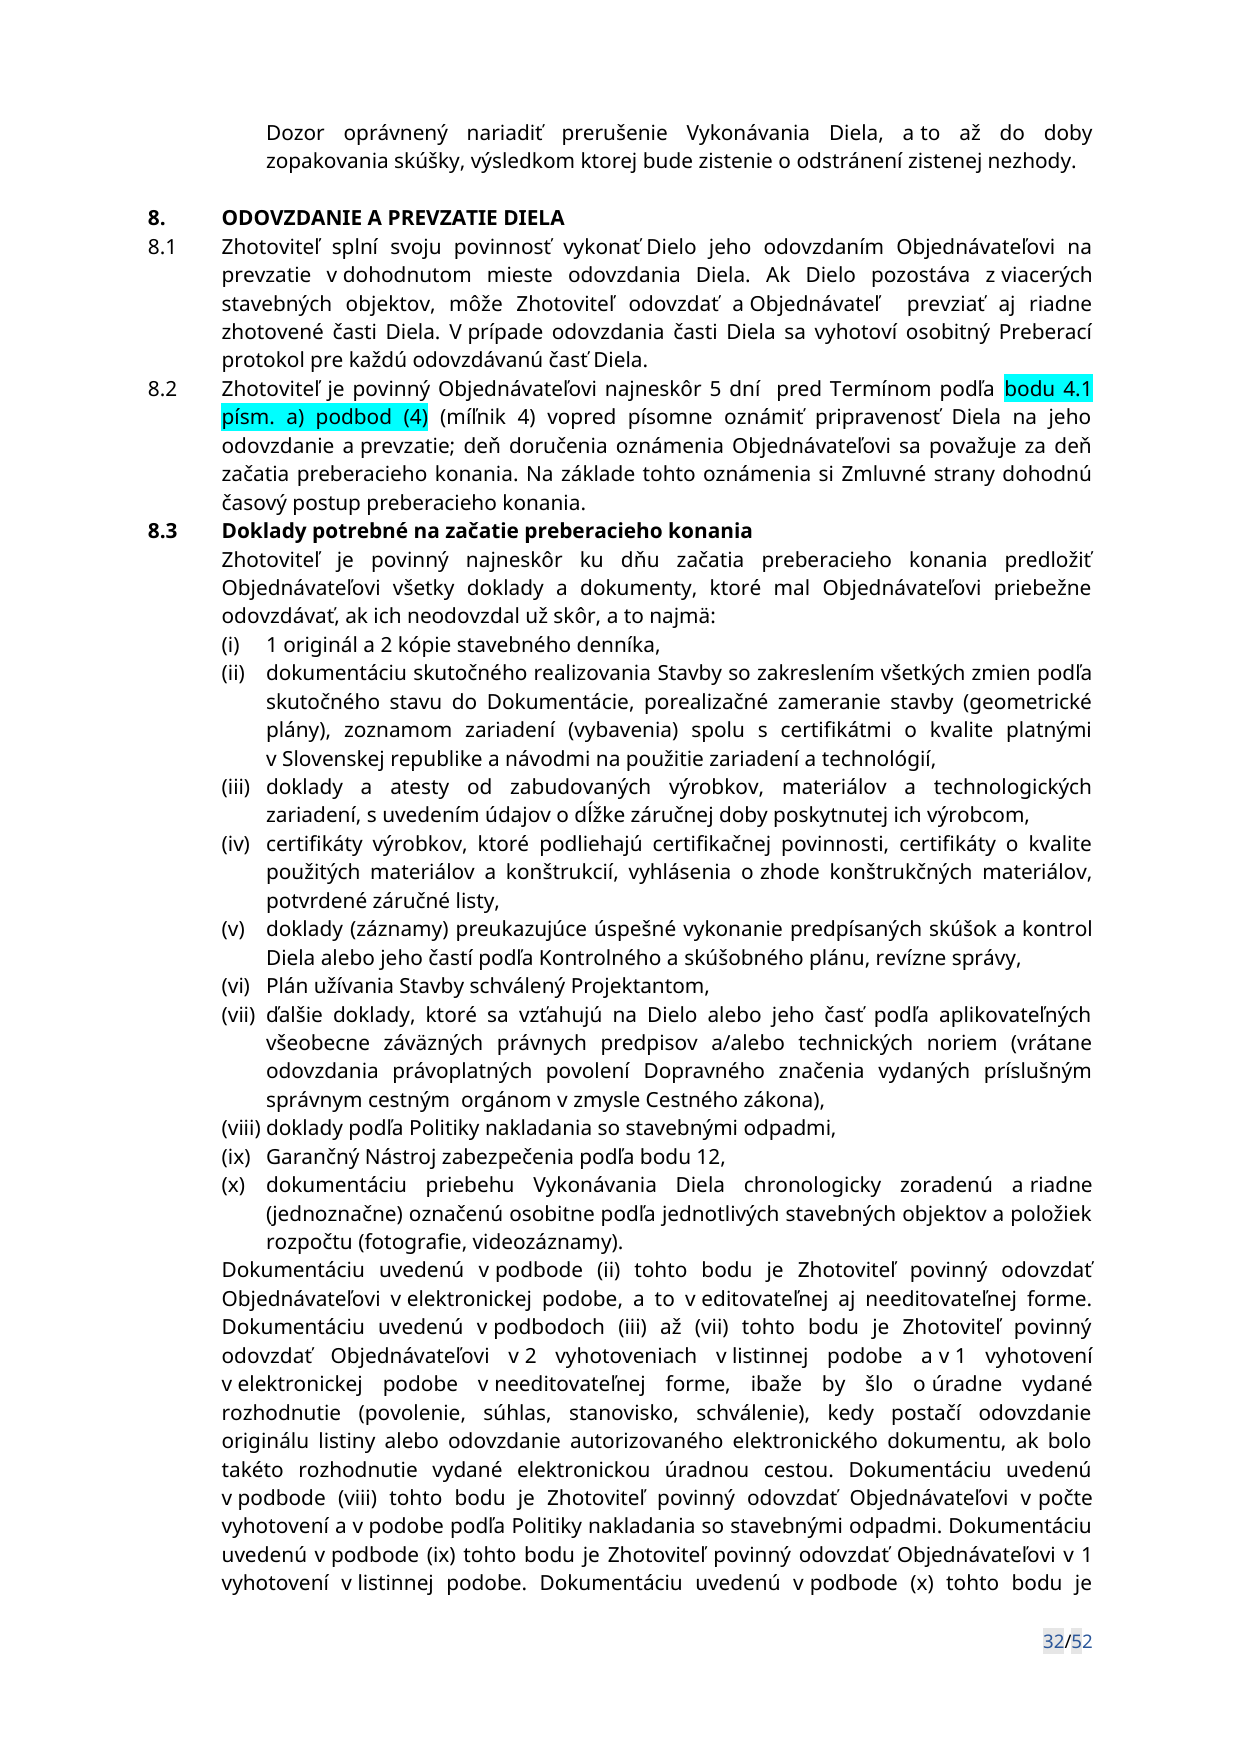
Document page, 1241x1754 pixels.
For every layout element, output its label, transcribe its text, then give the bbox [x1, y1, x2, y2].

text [221, 1256, 1093, 1597]
list 1 originál a 2 kópie stavebného denníka, [221, 630, 1093, 658]
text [221, 118, 1093, 175]
list Plán užívania Stavby schválený Projektantom, [221, 971, 1093, 1000]
text 8.3 Doklady potrebné na začatie preberacieho konania [148, 516, 1093, 545]
list doklady a atesty od zabudovaných výrobkov, materiálov a technologických zariadení, s uvedením údajov o dĺžke záručnej doby poskytnutej ich výrobcom, [221, 772, 1093, 829]
list certifikáty výrobkov, ktoré podliehajú certifikačnej povinnosti, certifikáty o kvalite použitých materiálov a konštrukcií, vyhlásenia o zhode konštrukčných materiálov, potvrdené záručné listy, [221, 829, 1093, 914]
list Garančný Nástroj zabezpečenia podľa bodu 12, [221, 1142, 1093, 1170]
text 8.2 Zhotoviteľ je povinný Objednávateľovi najneskôr 5 dní pred Termínom podľa bodu 4.1 písm. a) podbod (4) (míľnik 4) vopred písomne oznámiť pripravenosť Diela na jeho odovzdanie a prevzatie; deň doručenia oznámenia Objednávateľovi sa považuje za deň začatia preberacieho konania. Na základe tohto oznámenia si Zmluvné strany dohodnú časový postup preberacieho konania. [148, 374, 1093, 516]
text 8.1 Zhotoviteľ splní svoju povinnosť vykonať Dielo jeho odovzdaním Objednávateľovi na prevzatie v dohodnutom mieste odovzdania Diela. Ak Dielo pozostáva z viacerých stavebných objektov, môže Zhotoviteľ odovzdať a Objednávateľ prevziať aj riadne zhotovené časti Diela. V prípade odovzdania časti Diela sa vyhotoví osobitný Preberací protokol pre každú odovzdávanú časť Diela. [148, 232, 1093, 374]
list dokumentáciu priebehu Vykonávania Diela chronologicky zoradenú a riadne (jednoznačne) označenú osobitne podľa jednotlivých stavebných objektov a položiek rozpočtu (fotografie, videozáznamy). [221, 1170, 1093, 1256]
list doklady podľa Politiky nakladania so stavebnými odpadmi, [221, 1113, 1093, 1142]
list 8. ODOVZDANIE A PREVZATIE DIELA [148, 203, 1093, 232]
list doklady (záznamy) preukazujúce úspešné vykonanie predpísaných skúšok a kontrol Diela alebo jeho častí podľa Kontrolného a skúšobného plánu, revízne správy, [221, 914, 1093, 971]
text Zhotoviteľ je povinný najneskôr ku dňu začatia preberacieho konania predložiť Objednávateľovi všetky doklady a dokumenty, ktoré mal Objednávateľovi priebežne odovzdávať, ak ich neodovzdal už skôr, a to najmä: [221, 545, 1093, 630]
list dokumentáciu skutočného realizovania Stavby so zakreslením všetkých zmien podľa skutočného stavu do Dokumentácie, porealizačné zameranie stavby (geometrické plány), zoznamom zariadení (vybavenia) spolu s certifikátmi o kvalite platnými v Slovenskej republike a návodmi na použitie zariadení a technológií, [221, 658, 1093, 772]
list ďalšie doklady, ktoré sa vzťahujú na Dielo alebo jeho časť podľa aplikovateľných všeobecne záväzných právnych predpisov a/alebo technických noriem (vrátane odovzdania právoplatných povolení Dopravného značenia vydaných príslušným správnym cestným orgánom v zmysle Cestného zákona), [221, 1000, 1093, 1113]
